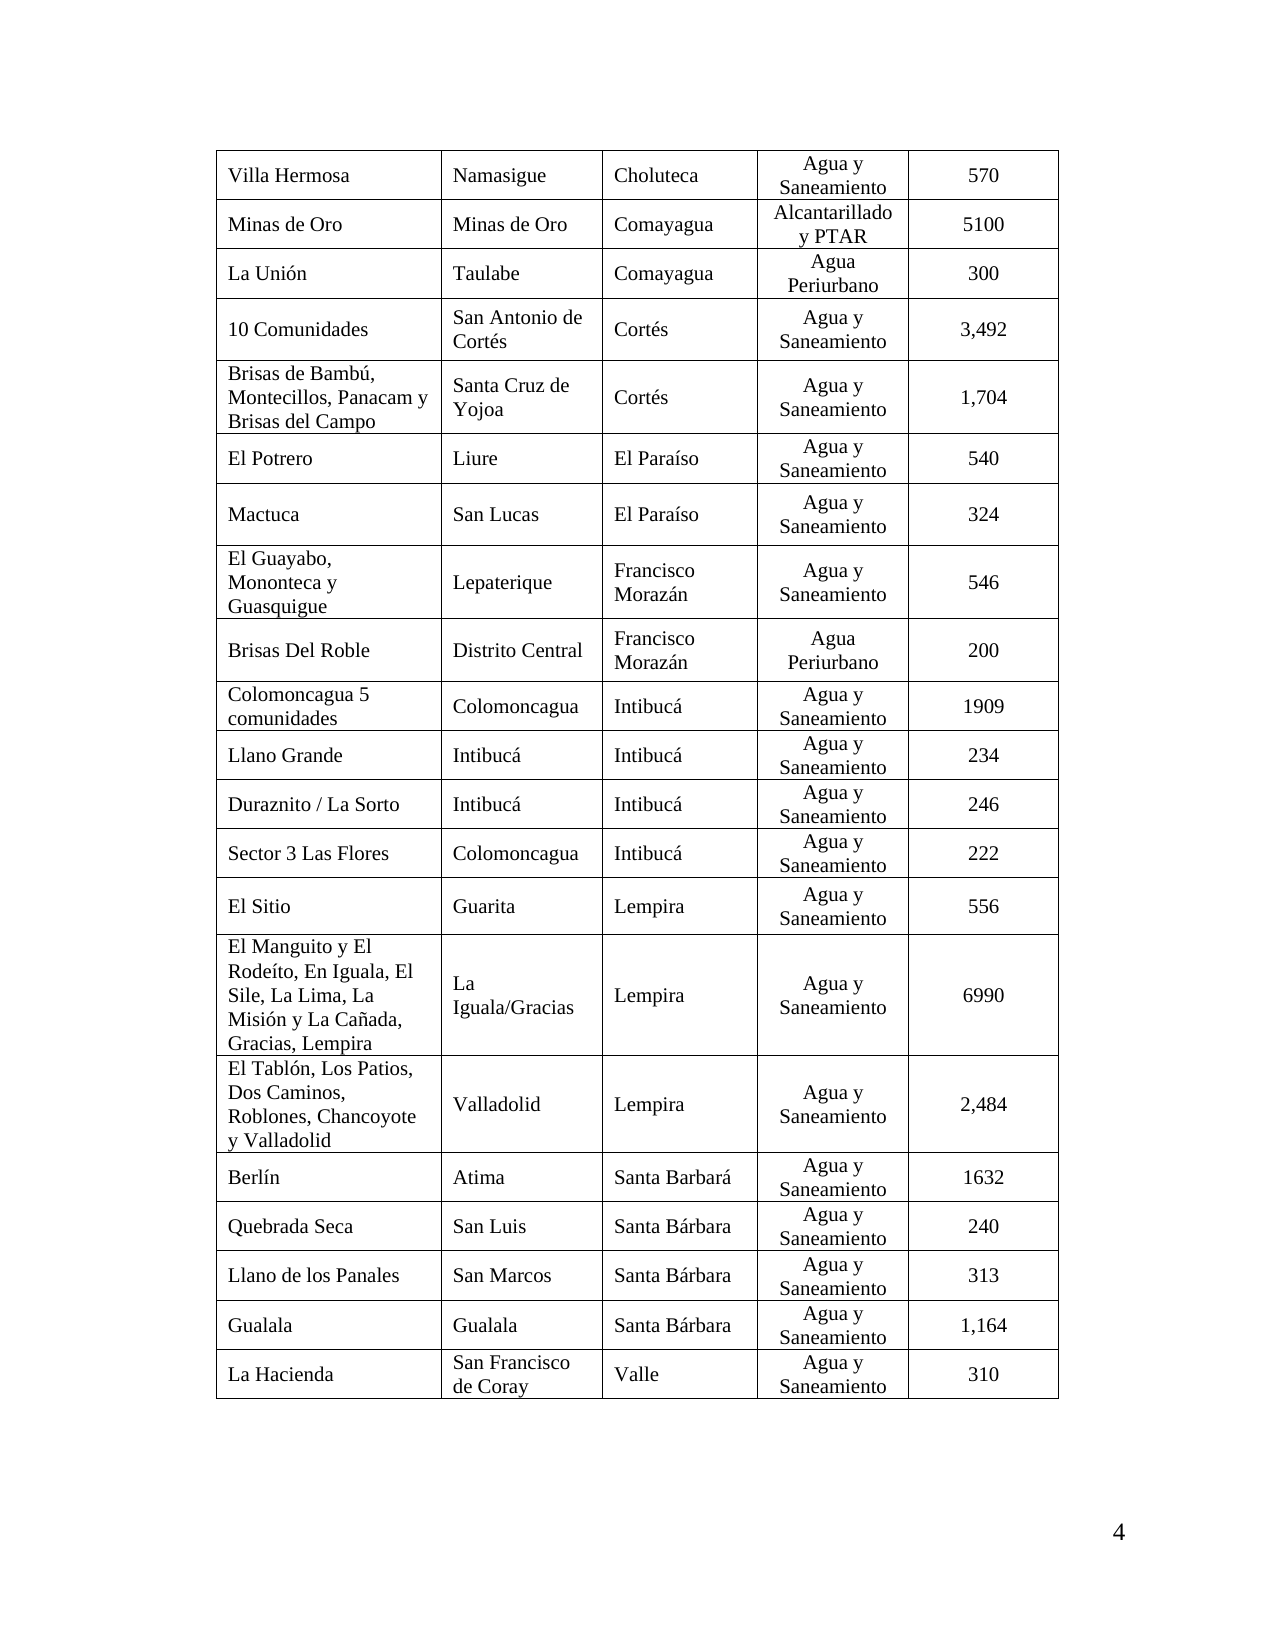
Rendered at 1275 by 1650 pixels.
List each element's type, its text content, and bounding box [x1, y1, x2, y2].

table_cell 540 [909, 434, 1058, 482]
table_cell 10 Comunidades [217, 299, 441, 360]
table_cell Agua y Saneamiento [758, 780, 908, 828]
table_cell Namasigue [442, 151, 602, 199]
table_cell Agua y Saneamiento [758, 878, 908, 933]
table_cell Agua y Saneamiento [758, 299, 908, 360]
table_cell Taulabe [442, 249, 602, 297]
table_cell 556 [909, 878, 1058, 933]
table_cell Lempira [603, 1056, 757, 1152]
table_cell Minas de Oro [217, 200, 441, 248]
table_cell Cortés [603, 299, 757, 360]
table_cell 240 [909, 1202, 1058, 1250]
table_cell Agua y Saneamiento [758, 731, 908, 779]
table_cell 300 [909, 249, 1058, 297]
table_cell El Guayabo, Mononteca y Guasquigue [217, 546, 441, 618]
table_cell 2,484 [909, 1056, 1058, 1152]
table_cell 324 [909, 484, 1058, 545]
table_cell Agua y Saneamiento [758, 151, 908, 199]
table_cell Colomoncagua [442, 829, 602, 877]
table_cell Atima [442, 1153, 602, 1201]
table_cell Santa Bárbara [603, 1301, 757, 1349]
table_cell Agua y Saneamiento [758, 361, 908, 433]
table_cell Berlín [217, 1153, 441, 1201]
table_cell Santa Barbará [603, 1153, 757, 1201]
table_cell 6990 [909, 935, 1058, 1055]
table_cell Villa Hermosa [217, 151, 441, 199]
table_cell Francisco Morazán [603, 546, 757, 618]
table_cell Comayagua [603, 249, 757, 297]
table_cell Colomoncagua [442, 682, 602, 730]
table_cell Lempira [603, 935, 757, 1055]
table_cell Agua y Saneamiento [758, 1350, 908, 1398]
table_cell 1632 [909, 1153, 1058, 1201]
table_cell Sector 3 Las Flores [217, 829, 441, 877]
table_cell Agua y Saneamiento [758, 1153, 908, 1201]
table_cell El Manguito y El Rodeíto, En Iguala, El Sile, La Lima, La Misión y La Cañada, Gracias, Lempira [217, 935, 441, 1055]
table_cell El Sitio [217, 878, 441, 933]
table_cell Intibucá [442, 780, 602, 828]
table_cell Santa Bárbara [603, 1251, 757, 1299]
table_cell Brisas de Bambú, Montecillos, Panacam y Brisas del Campo [217, 361, 441, 433]
table_cell Agua y Saneamiento [758, 546, 908, 618]
table_cell 5100 [909, 200, 1058, 248]
table_cell Agua y Saneamiento [758, 1301, 908, 1349]
table_cell El Potrero [217, 434, 441, 482]
table_cell Gualala [217, 1301, 441, 1349]
table_cell Minas de Oro [442, 200, 602, 248]
table_cell Valle [603, 1350, 757, 1398]
table_cell Alcantarillado y PTAR [758, 200, 908, 248]
table_cell Valladolid [442, 1056, 602, 1152]
table_cell Agua y Saneamiento [758, 935, 908, 1055]
table_cell Distrito Central [442, 619, 602, 681]
table_cell Llano de los Panales [217, 1251, 441, 1299]
table_cell El Paraíso [603, 434, 757, 482]
table_cell 222 [909, 829, 1058, 877]
table_cell 570 [909, 151, 1058, 199]
table_cell Choluteca [603, 151, 757, 199]
table_cell Agua y Saneamiento [758, 1056, 908, 1152]
table_cell Gualala [442, 1301, 602, 1349]
table_cell 313 [909, 1251, 1058, 1299]
table_cell Santa Bárbara [603, 1202, 757, 1250]
table_cell Agua y Saneamiento [758, 1202, 908, 1250]
table_cell Agua Periurbano [758, 249, 908, 297]
table_cell La Iguala/Gracias [442, 935, 602, 1055]
table_cell Intibucá [442, 731, 602, 779]
table_cell Lepaterique [442, 546, 602, 618]
table_cell 246 [909, 780, 1058, 828]
table_cell El Tablón, Los Patios, Dos Caminos, Roblones, Chancoyote y Valladolid [217, 1056, 441, 1152]
table_cell Intibucá [603, 682, 757, 730]
table_cell Comayagua [603, 200, 757, 248]
table_cell Cortés [603, 361, 757, 433]
table_cell Agua y Saneamiento [758, 484, 908, 545]
table_cell 1,704 [909, 361, 1058, 433]
table_cell 3,492 [909, 299, 1058, 360]
table_cell Santa Cruz de Yojoa [442, 361, 602, 433]
table_cell 200 [909, 619, 1058, 681]
table_cell San Francisco de Coray [442, 1350, 602, 1398]
table_cell Intibucá [603, 731, 757, 779]
table_cell Agua Periurbano [758, 619, 908, 681]
table_cell Colomoncagua 5 comunidades [217, 682, 441, 730]
table_cell Liure [442, 434, 602, 482]
table_cell San Marcos [442, 1251, 602, 1299]
table_cell Agua y Saneamiento [758, 682, 908, 730]
table_cell 310 [909, 1350, 1058, 1398]
table_cell Llano Grande [217, 731, 441, 779]
table_cell Intibucá [603, 780, 757, 828]
table_cell San Lucas [442, 484, 602, 545]
table_cell Intibucá [603, 829, 757, 877]
table_cell La Hacienda [217, 1350, 441, 1398]
table_cell Lempira [603, 878, 757, 933]
table_cell Agua y Saneamiento [758, 829, 908, 877]
table_cell 546 [909, 546, 1058, 618]
table_cell San Luis [442, 1202, 602, 1250]
table_cell 1909 [909, 682, 1058, 730]
table_cell Agua y Saneamiento [758, 434, 908, 482]
table_cell Mactuca [217, 484, 441, 545]
table_cell Brisas Del Roble [217, 619, 441, 681]
table_cell La Unión [217, 249, 441, 297]
table_cell Duraznito / La Sorto [217, 780, 441, 828]
table_cell 1,164 [909, 1301, 1058, 1349]
table_cell El Paraíso [603, 484, 757, 545]
table_cell San Antonio de Cortés [442, 299, 602, 360]
table_cell 234 [909, 731, 1058, 779]
table_cell Quebrada Seca [217, 1202, 441, 1250]
table_cell Guarita [442, 878, 602, 933]
table_cell Agua y Saneamiento [758, 1251, 908, 1299]
table_cell Francisco Morazán [603, 619, 757, 681]
